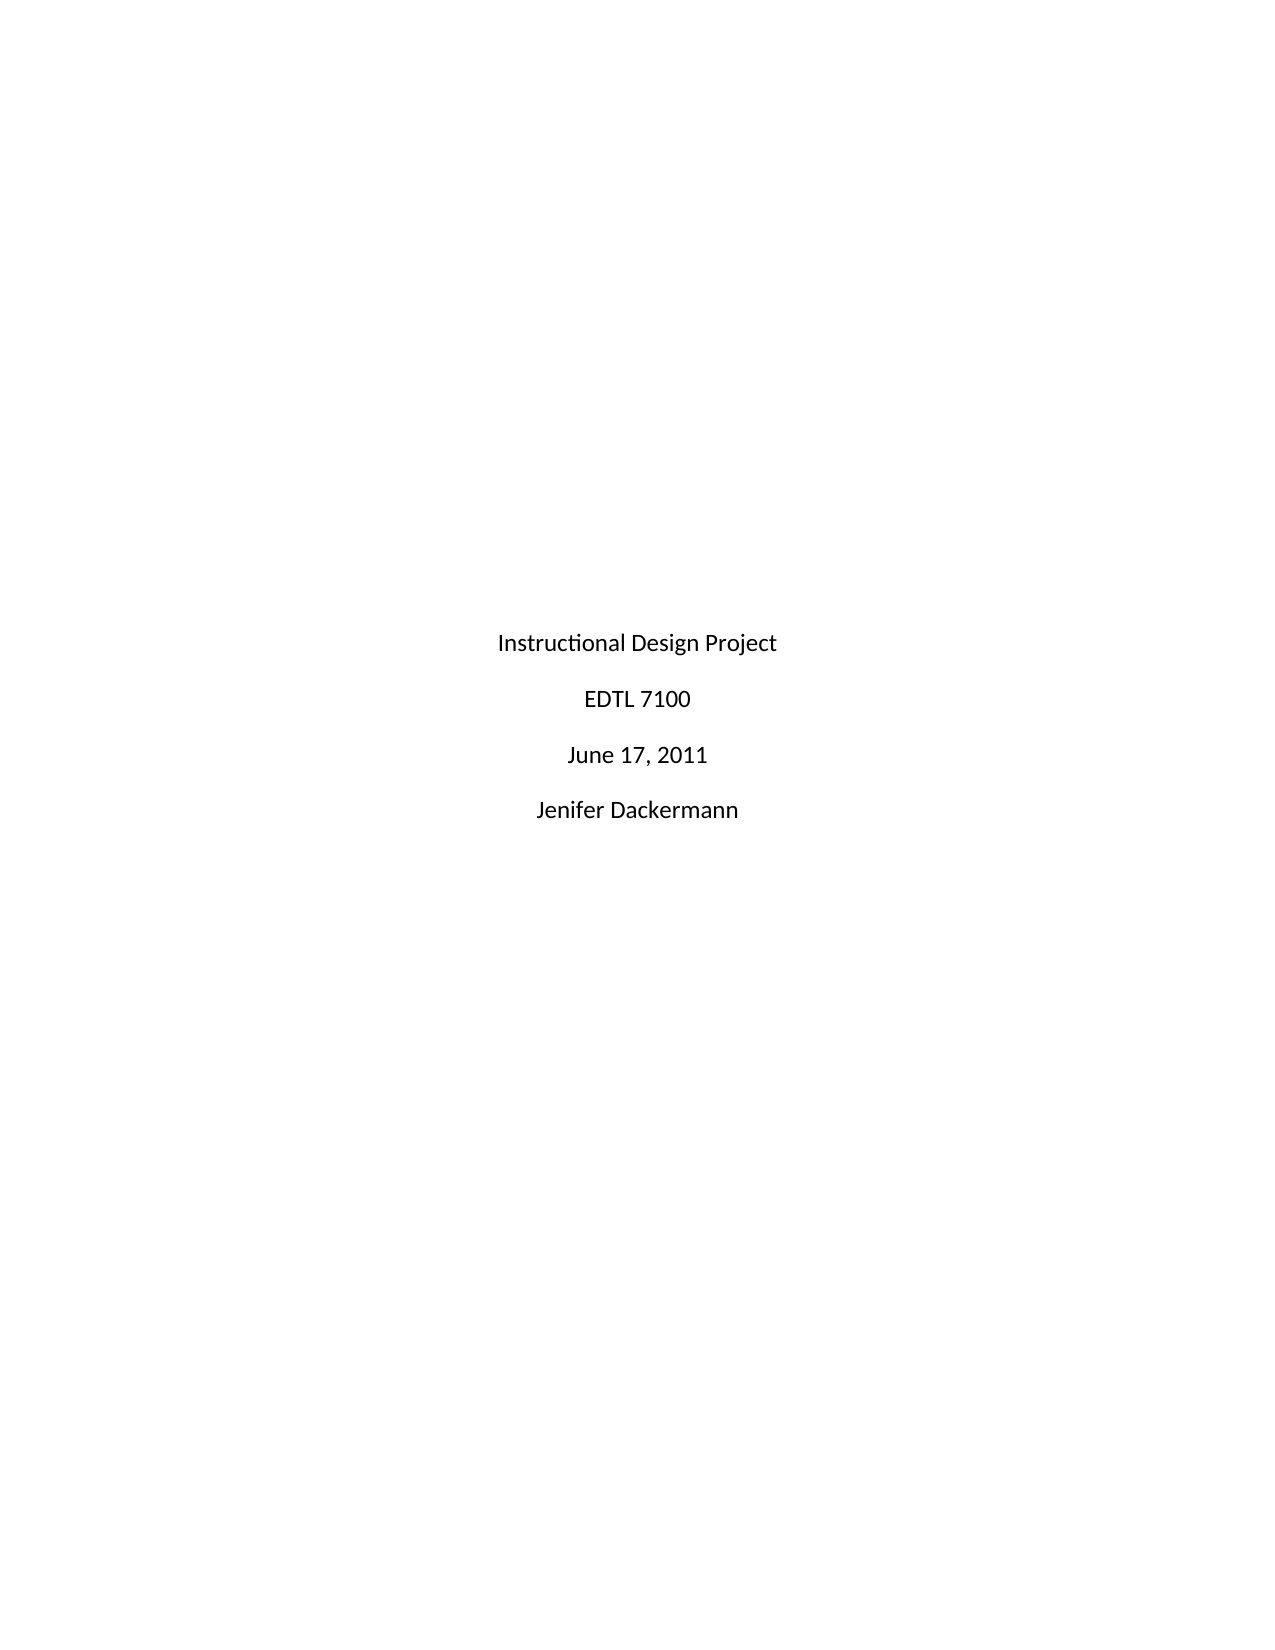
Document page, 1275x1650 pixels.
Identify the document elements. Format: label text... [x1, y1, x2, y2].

text June 17, 2011 [150, 739, 1125, 769]
text Jenifer Dackermann [150, 795, 1125, 825]
text EDTL 7100 [150, 683, 1125, 713]
text Instructional Design Project [150, 627, 1125, 658]
